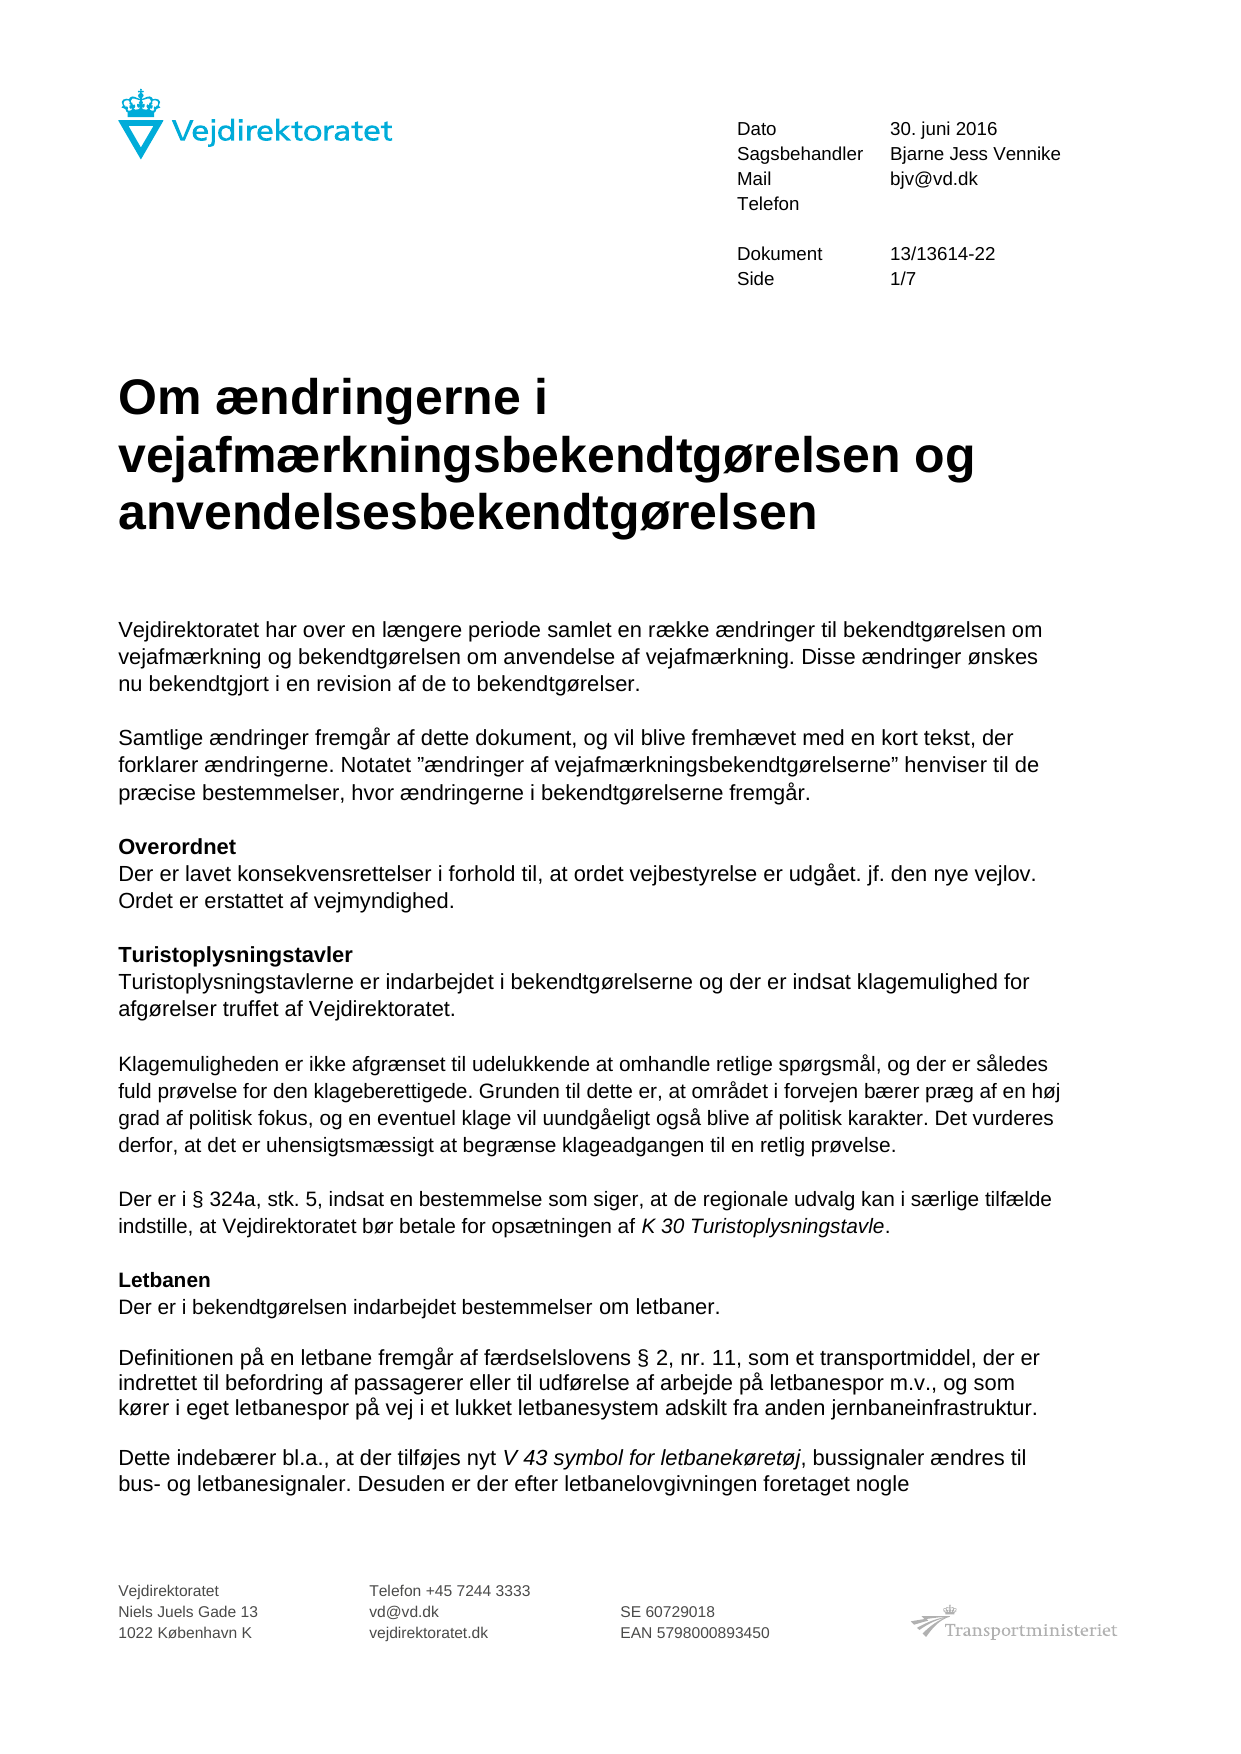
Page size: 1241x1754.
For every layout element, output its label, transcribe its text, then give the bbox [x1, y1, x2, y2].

text Letbanen [118, 1265, 1063, 1292]
text Klagemuligheden er ikke afgrænset til udelukkende at omhandle retlige spørgsmål, og der er således fuld prøvelse for den klageberettigede. Grunden til dette er, at området i forvejen bærer præg af en høj grad af politisk fokus, og en eventuel klage vil uundgåeligt også blive af politisk karakter. Det vurderes derfor, at det er uhensigtsmæssigt at begrænse klageadgangen til en retlig prøvelse. [118, 1048, 1063, 1157]
text Der er i § 324a, stk. 5, indsat en bestemmelse som siger, at de regionale udvalg kan i særlige tilfælde indstille, at Vejdirektoratet bør betale for opsætningen af K 30 Turistoplysningstavle. [118, 1184, 1063, 1238]
text Overordnet [118, 832, 1063, 859]
text Turistoplysningstavler [118, 940, 1063, 967]
text Turistoplysningstavlerne er indarbejdet i bekendtgørelserne og der er indsat klagemulighed for afgørelser truffet af Vejdirektoratet. [118, 967, 1063, 1021]
text Der er i bekendtgørelsen indarbejdet bestemmelser om letbaner. [118, 1292, 1063, 1319]
text Definitionen på en letbane fremgår af færdselslovens § 2, nr. 11, som et transportmiddel, der er indrettet til befordring af passagerer eller til udførelse af arbejde på letbanespor m.v., og som kører i eget letbanespor på vej i et lukket letbanesystem adskilt fra anden jernbaneinfrastruktur. [118, 1344, 1063, 1420]
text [118, 1445, 1063, 1496]
text Samtlige ændringer fremgår af dette dokument, og vil blive fremhævet med en kort tekst, der forklarer ændringerne. Notatet ”ændringer af vejafmærkningsbekendtgørelserne” henviser til de præcise bestemmelser, hvor ændringerne i bekendtgørelserne fremgår. [118, 723, 1063, 805]
text Der er lavet konsekvensrettelser i forhold til, at ordet vejbestyrelse er udgået. jf. den nye vejlov. Ordet er erstattet af vejmyndighed. [118, 859, 1063, 913]
text Vejdirektoratet har over en længere periode samlet en række ændringer til bekendtgørelsen om vejafmærkning og bekendtgørelsen om anvendelse af vejafmærkning. Disse ændringer ønskes nu bekendtgjort i en revision af de to bekendtgørelser. [118, 615, 1063, 696]
